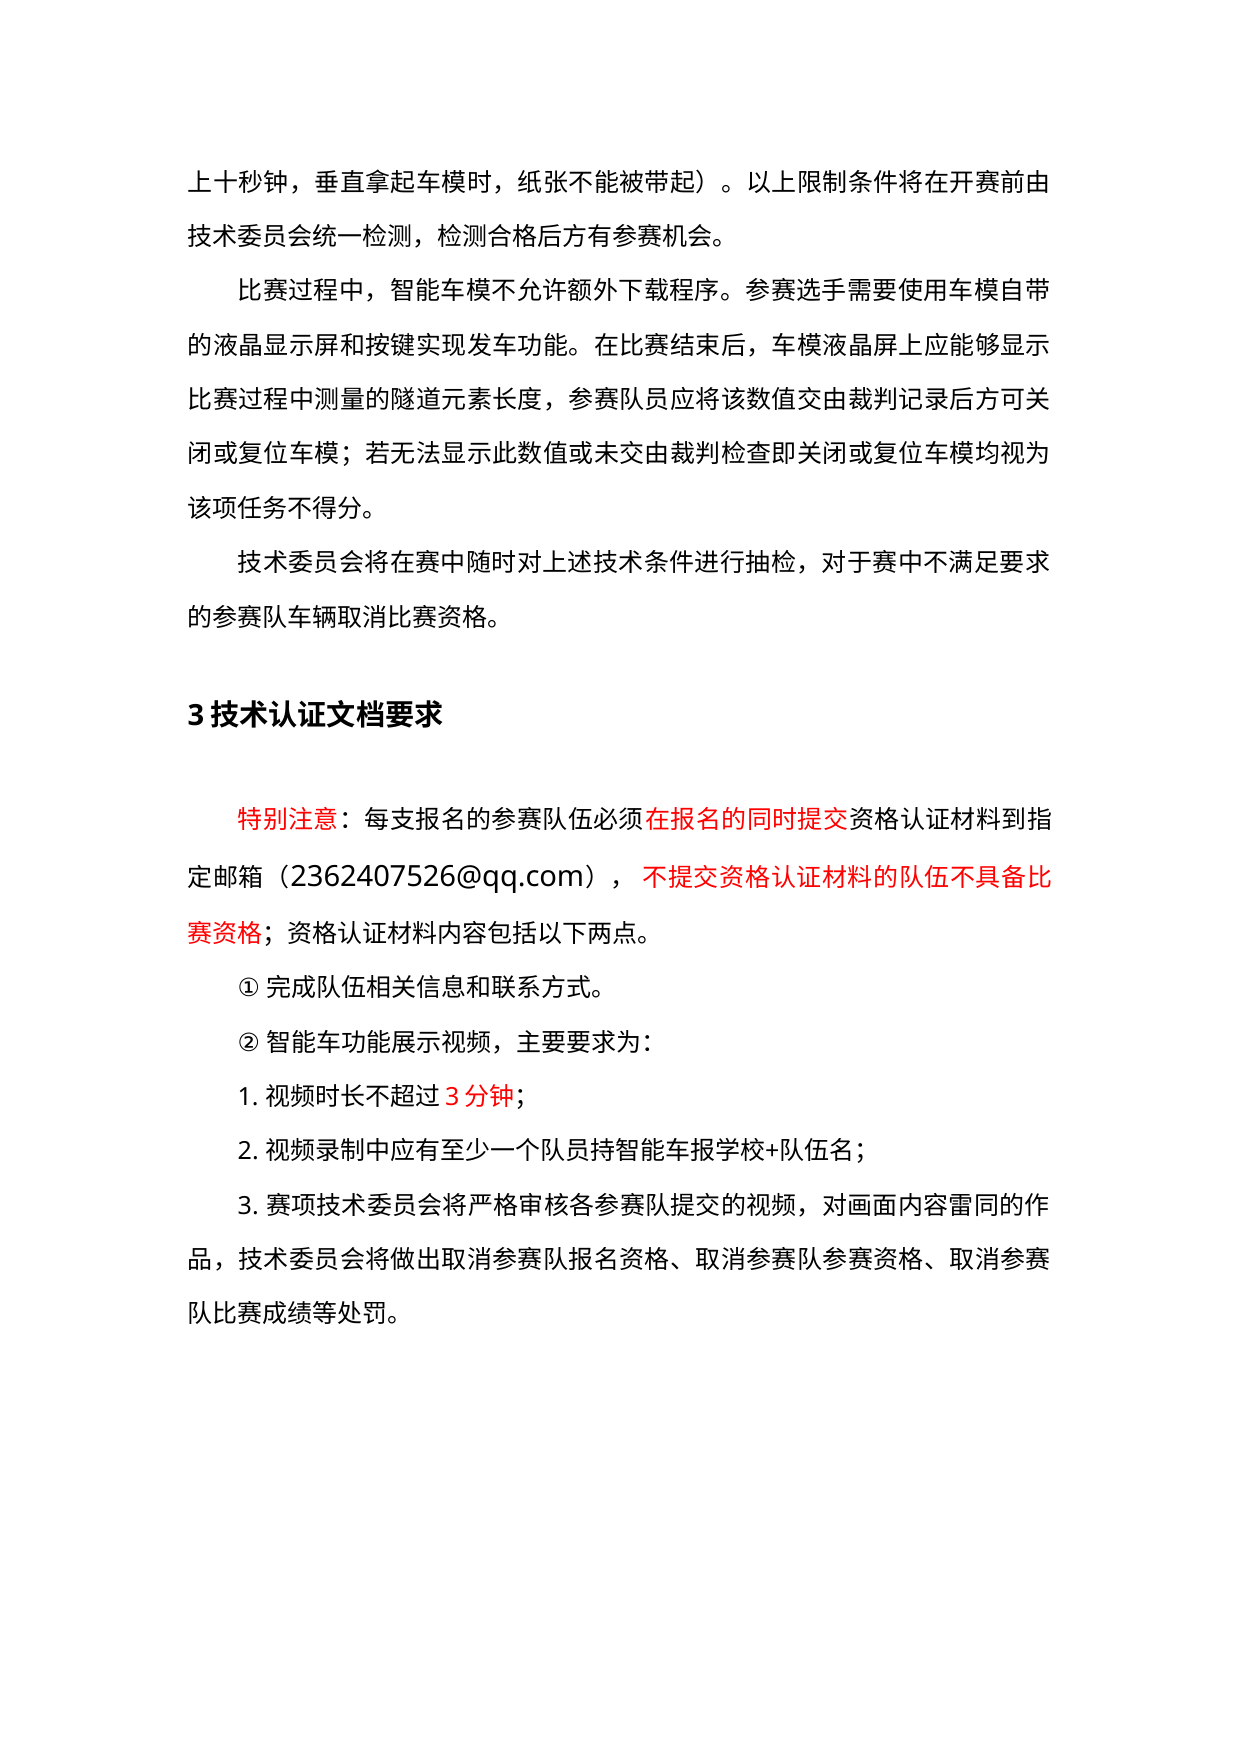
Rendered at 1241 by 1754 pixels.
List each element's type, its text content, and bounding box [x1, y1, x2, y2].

subtitle 3技术认证文档要求 [187, 681, 1053, 746]
text 技术委员会将在赛中随时对上述技术条件进行抽检，对于赛中不满足要求的参赛队车辆取消比赛资格。 [187, 543, 1053, 633]
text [187, 162, 1053, 253]
text 1. 视频时长不超过3分钟； [187, 1076, 1053, 1113]
text 3. 赛项技术委员会将严格审核各参赛队提交的视频，对画面内容雷同的作品，技术委员会将做出取消参赛队报名资格、取消参赛队参赛资格、取消参赛队比赛成绩等处罚。 [187, 1185, 1053, 1330]
text ① 完成队伍相关信息和联系方式。 [187, 968, 1053, 1004]
text ② 智能车功能展示视频，主要要求为： [187, 1022, 1053, 1058]
text 特别注意：每支报名的参赛队伍必须在报名的同时提交资格认证材料到指定邮箱（2362407526@qq.com）， 不提交资格认证材料的队伍不具备比赛资格；资格认证材料内容包括以下两点。 [187, 799, 1053, 949]
text 比赛过程中，智能车模不允许额外下载程序。参赛选手需要使用车模自带的液晶显示屏和按键实现发车功能。在比赛结束后，车模液晶屏上应能够显示比赛过程中测量的隧道元素长度，参赛队员应将该数值交由裁判记录后方可关闭或复位车模；若无法显示此数值或未交由裁判检查即关闭或复位车模均视为该项任务不得分。 [187, 271, 1053, 524]
text 2. 视频录制中应有至少一个队员持智能车报学校+队伍名； [187, 1131, 1053, 1167]
